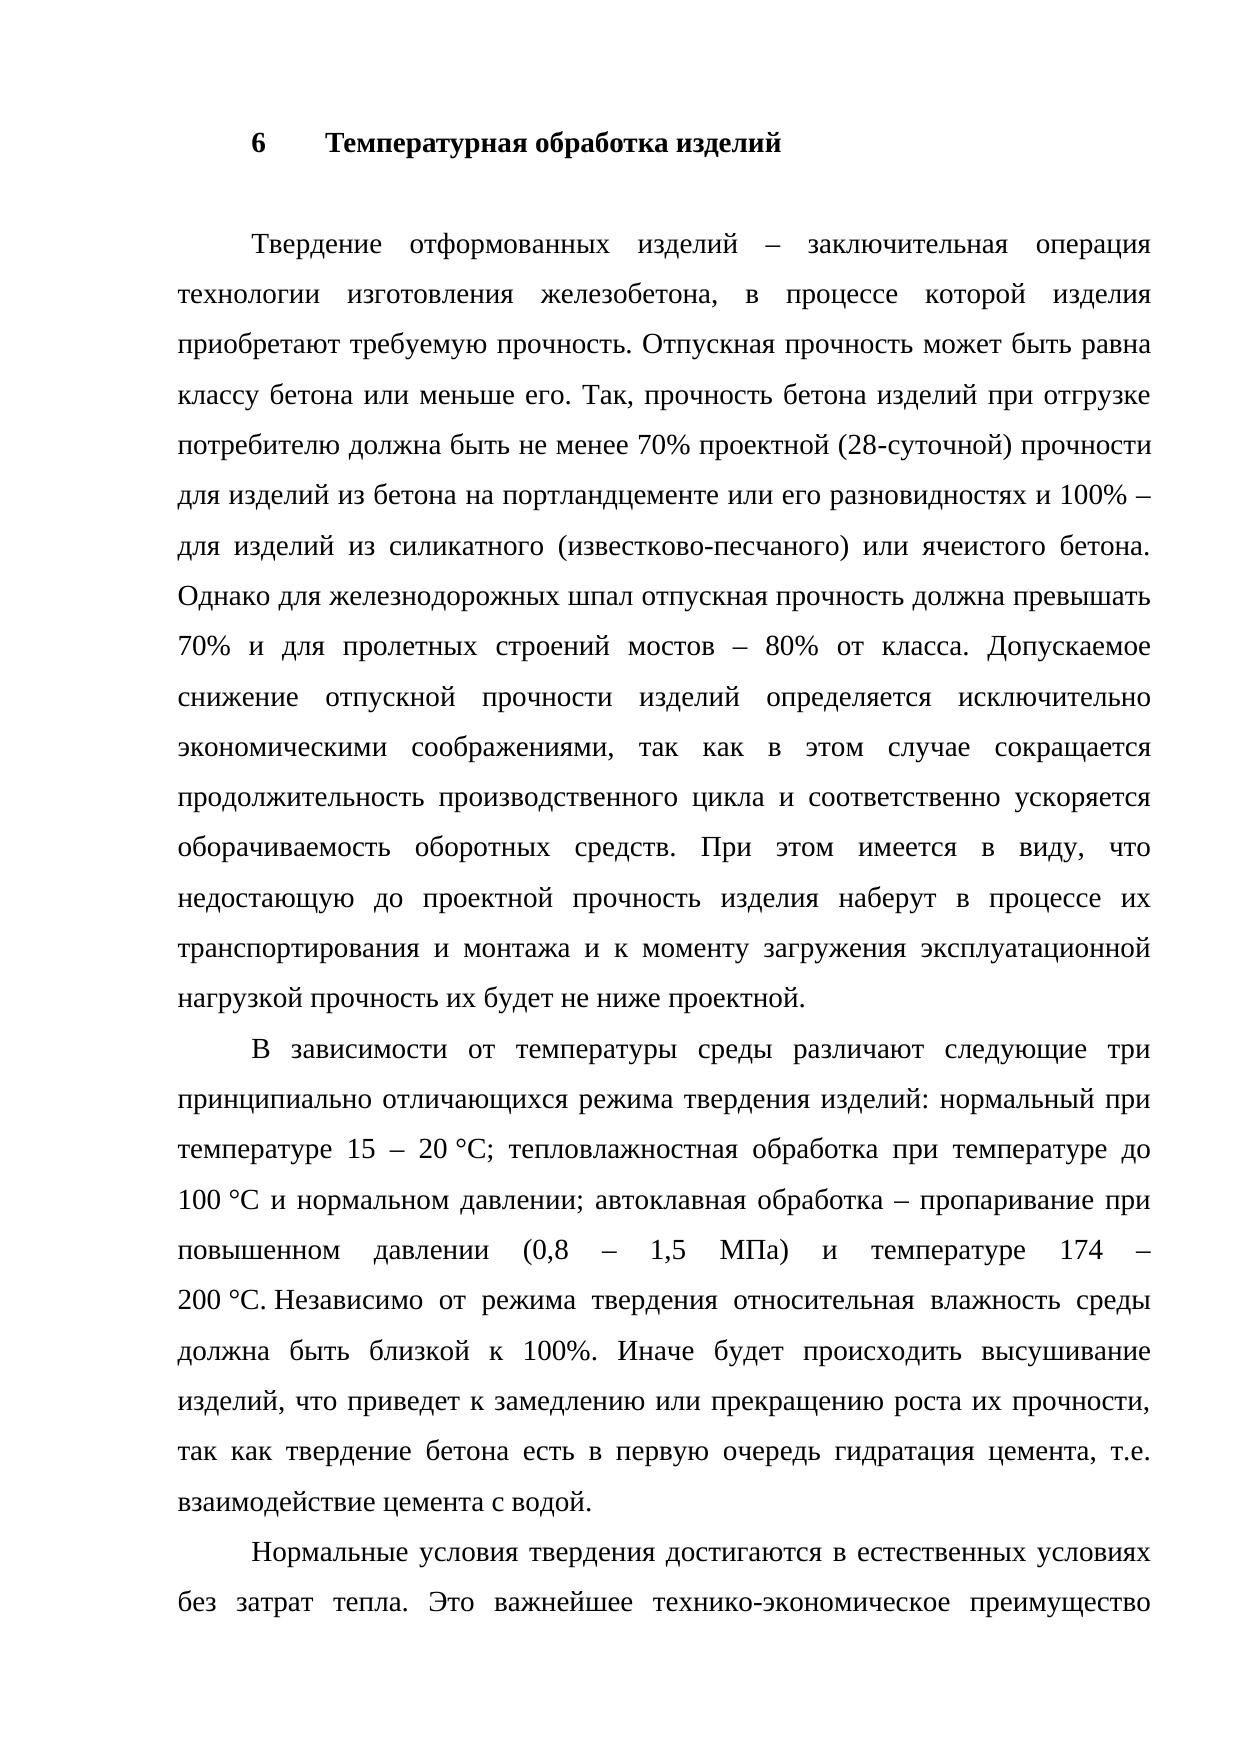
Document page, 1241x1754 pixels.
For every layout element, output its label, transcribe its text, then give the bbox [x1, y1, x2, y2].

text Твердение отформованных изделий – заключительная операция технологии изготовления железобетона, в процессе которой изделия приобретают требуемую прочность. Отпускная прочность может быть равна классу бетона или меньше его. Так, прочность бетона изделий при отгрузке потребителю должна быть не менее 70% проектной (28-суточной) прочности для изделий из бетона на портландцементе или его разновидностях и 100% – для изделий из силикатного (известково-песчаного) или ячеистого бетона. Однако для железнодорожных шпал отпускная прочность должна превышать 70% и для пролетных строений мостов – 80% от класса. Допускаемое снижение отпускной прочности изделий определяется исключительно экономическими соображениями, так как в этом случае сокращается продолжительность производственного цикла и соответственно ускоряется оборачиваемость оборотных средств. При этом имеется в виду, что недостающую до проектной прочность изделия наберут в процессе их транспортирования и монтажа и к моменту загружения эксплуатационной нагрузкой прочность их будет не ниже проектной. [177, 226, 1152, 1014]
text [177, 1534, 1152, 1618]
text В зависимости от температуры среды различают следующие три принципиально отличающихся режима твердения изделий: нормальный при температуре 15 – 20 °С; тепловлажностная обработка при температуре до 100 °С и нормальном давлении; автоклавная обработка – пропаривание при повышенном давлении (0,8 – 1,5 МПа) и температуре 174 – 200 °С. Независимо от режима твердения относительная влажность среды должна быть близкой к 100%. Иначе будет происходить высушивание изделий, что приведет к замедлению или прекращению роста их прочности, так как твердение бетона есть в первую очередь гидратация цемента, т.е. взаимодействие цемента с водой. [177, 1031, 1152, 1517]
subtitle Температурная обработка изделий [177, 125, 1152, 159]
